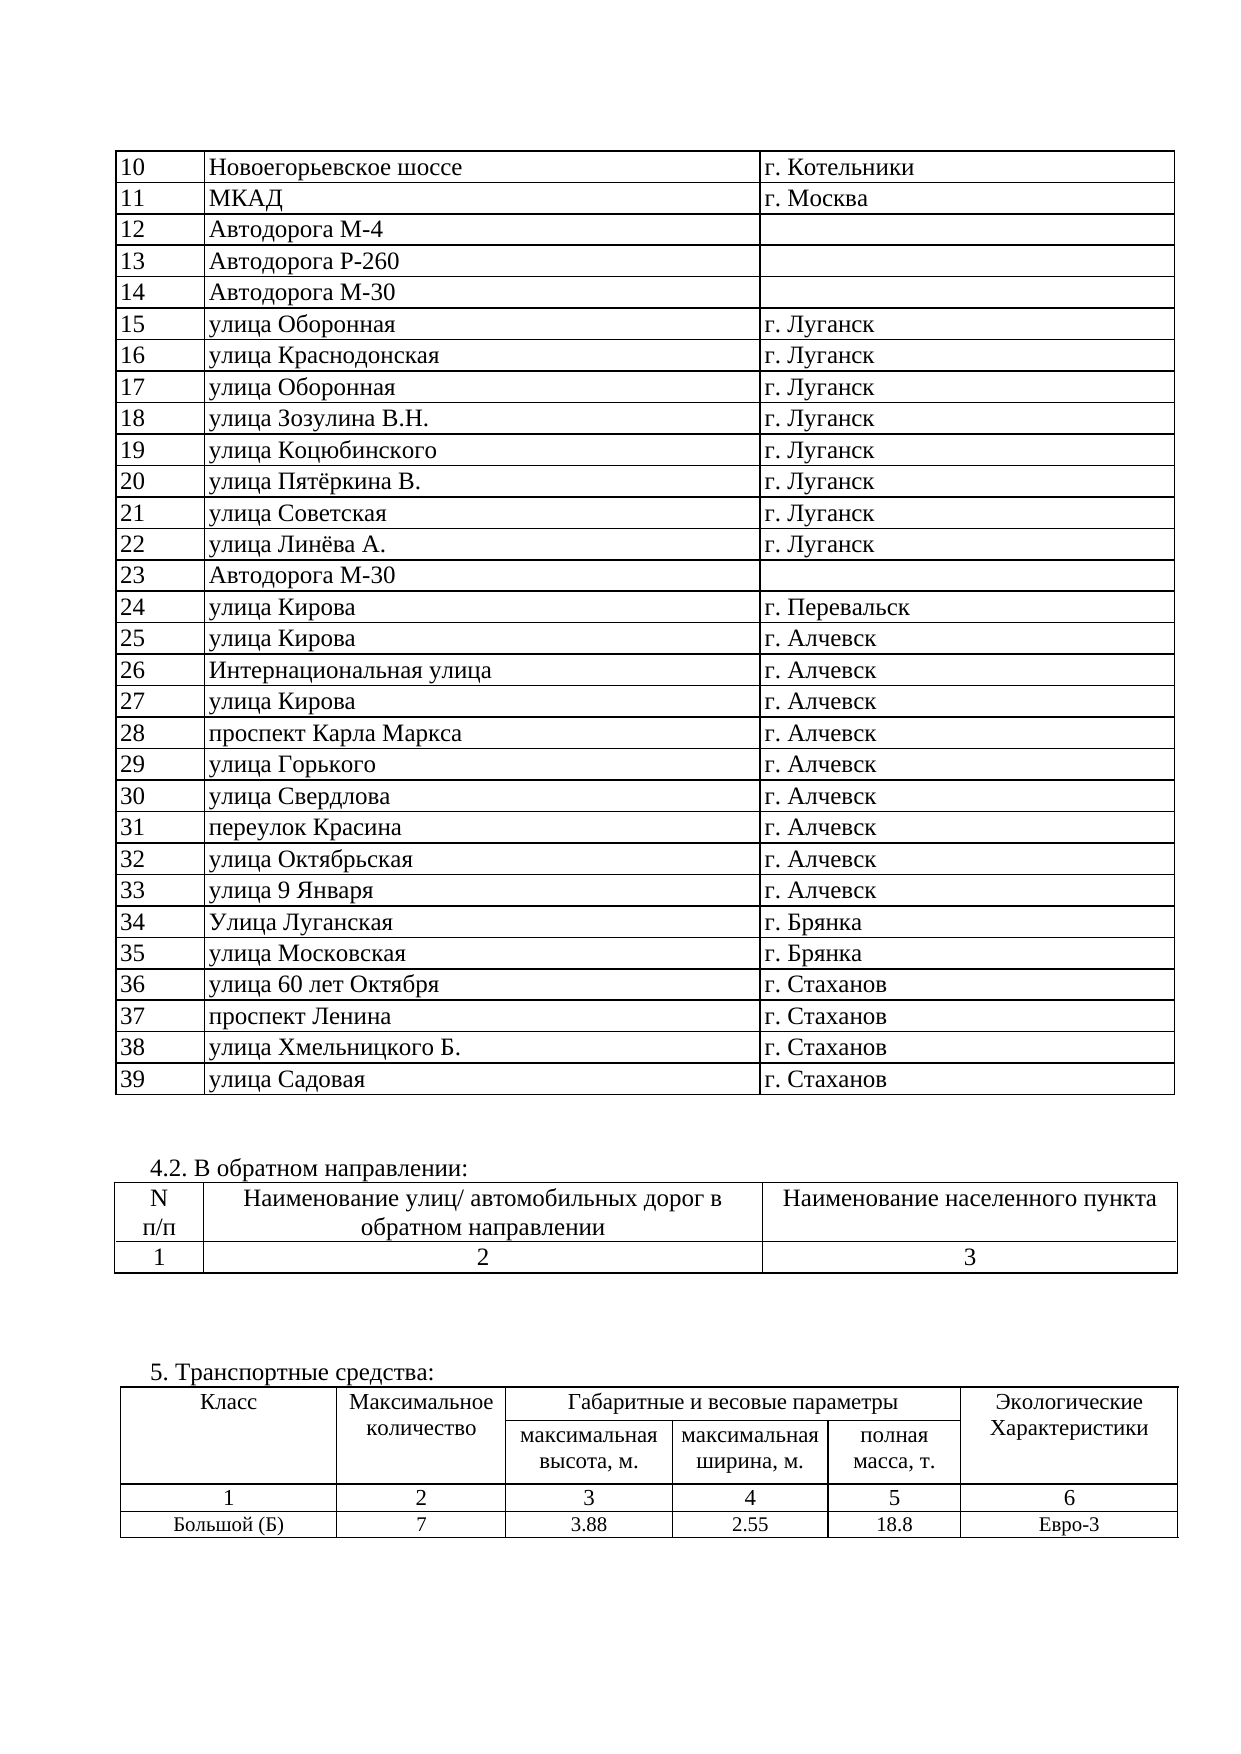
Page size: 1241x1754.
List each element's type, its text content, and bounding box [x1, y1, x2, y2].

table_cell 10 [117, 152, 204, 181]
table_cell 18 [117, 403, 204, 433]
table_cell 4 [673, 1485, 827, 1511]
table_cell 14 [117, 277, 204, 307]
table_cell г. Алчевск [761, 749, 1174, 779]
table_header Наименование улиц/ автомобильных дорог в обратном направлении [204, 1183, 762, 1241]
table_cell г. Луганск [761, 498, 1174, 527]
table_cell 30 [117, 781, 204, 811]
table_cell г. Котельники [761, 152, 1174, 181]
table_cell 12 [117, 215, 204, 244]
table_cell г. Алчевск [761, 655, 1174, 685]
table_cell Новоегорьевское шоссе [205, 152, 759, 181]
table_cell 3 [506, 1485, 672, 1511]
table_cell [761, 277, 1174, 307]
table_cell г. Луганск [761, 466, 1174, 496]
table_cell г. Луганск [761, 372, 1174, 402]
text 4.2. В обратном направлении: [150, 1153, 1090, 1182]
table_cell улица Пятёркина В. [205, 466, 759, 496]
table_cell г. Алчевск [761, 781, 1174, 811]
table_cell 22 [117, 529, 204, 559]
table_cell 33 [117, 875, 204, 905]
table_cell улица Советская [205, 498, 759, 527]
table_header Габаритные и весовые параметры [506, 1388, 960, 1419]
table_cell улица Горького [205, 749, 759, 779]
table_cell г. Алчевск [761, 686, 1174, 716]
table_cell 25 [117, 623, 204, 653]
table_cell улица Кирова [205, 592, 759, 622]
table_cell 1 [115, 1242, 203, 1272]
table_cell г. Брянка [761, 938, 1174, 968]
table_cell 5 [829, 1485, 960, 1511]
table_cell г. Луганск [761, 309, 1174, 339]
table_cell 26 [117, 655, 204, 685]
table_cell 2 [337, 1485, 505, 1511]
table_cell г. Луганск [761, 529, 1174, 559]
table_cell г. Луганск [761, 340, 1174, 370]
table_cell г. Луганск [761, 403, 1174, 433]
table_cell Интернациональная улица [205, 655, 759, 685]
table_cell г. Алчевск [761, 812, 1174, 842]
table_cell [761, 561, 1174, 590]
table_cell Автодорога Р-260 [205, 246, 759, 276]
table_cell [761, 246, 1174, 276]
table_cell улица Коцюбинского [205, 435, 759, 464]
table_cell улица Московская [205, 938, 759, 968]
table_cell 7 [337, 1512, 505, 1536]
table_cell г. Стаханов [761, 1001, 1174, 1031]
table_cell 29 [117, 749, 204, 779]
table_header Класс [121, 1388, 336, 1483]
table_cell улица 60 лет Октября [205, 970, 759, 999]
table_cell Улица Луганская [205, 907, 759, 936]
table_cell 2.55 [673, 1512, 827, 1536]
table_cell улица Кирова [205, 686, 759, 716]
table_cell 6 [961, 1485, 1177, 1511]
table_header Максимальное количество [337, 1388, 505, 1483]
table_cell г. Алчевск [761, 875, 1174, 905]
table_cell улица Краснодонская [205, 340, 759, 370]
table_cell 2 [204, 1242, 762, 1272]
table_cell максимальная высота, м. [506, 1421, 672, 1483]
table_cell г. Алчевск [761, 623, 1174, 653]
table_cell максимальная ширина, м. [673, 1421, 827, 1483]
table_cell улица Свердлова [205, 781, 759, 811]
table_cell улица Линёва А. [205, 529, 759, 559]
table_cell 31 [117, 812, 204, 842]
table_cell Автодорога М-4 [205, 215, 759, 244]
table_cell г. Луганск [761, 435, 1174, 464]
table_cell 38 [117, 1032, 204, 1062]
table_cell МКАД [205, 183, 759, 213]
table_cell г. Стаханов [761, 1032, 1174, 1062]
table_cell 20 [117, 466, 204, 496]
table_cell 13 [117, 246, 204, 276]
table_cell 15 [117, 309, 204, 339]
table_cell г. Алчевск [761, 844, 1174, 873]
table_cell 37 [117, 1001, 204, 1031]
table_cell Евро-3 [961, 1512, 1177, 1536]
table_cell 3 [763, 1241, 1177, 1272]
table_cell 39 [117, 1064, 204, 1094]
table_cell г. Брянка [761, 907, 1174, 936]
table_cell Большой (Б) [121, 1512, 336, 1536]
table_cell 18.8 [829, 1512, 960, 1536]
table_cell улица 9 Января [205, 875, 759, 905]
table_header N п/п [115, 1183, 203, 1241]
table_cell г. Стаханов [761, 970, 1174, 999]
table_cell 32 [117, 844, 204, 873]
table_cell 19 [117, 435, 204, 464]
table_cell Автодорога М-30 [205, 561, 759, 590]
table_cell улица Оборонная [205, 372, 759, 402]
table_cell 1 [121, 1485, 336, 1511]
table_cell г. Алчевск [761, 718, 1174, 748]
table_cell 3.88 [506, 1512, 672, 1536]
table_cell 23 [117, 561, 204, 590]
table_cell г. Перевальск [761, 592, 1174, 622]
table_cell 34 [117, 907, 204, 936]
table_cell 28 [117, 718, 204, 748]
table_cell Автодорога М-30 [205, 277, 759, 307]
table_cell улица Октябрьская [205, 844, 759, 873]
table_cell переулок Красина [205, 812, 759, 842]
table_cell 11 [117, 183, 204, 213]
table_cell г. Москва [761, 183, 1174, 213]
table_cell 27 [117, 686, 204, 716]
table_cell 16 [117, 340, 204, 370]
table_cell 21 [117, 498, 204, 527]
table_cell 36 [117, 970, 204, 999]
table_cell улица Хмельницкого Б. [205, 1032, 759, 1062]
table_cell проспект Ленина [205, 1001, 759, 1031]
table_header Экологические Характеристики [961, 1388, 1177, 1483]
table_cell 35 [117, 938, 204, 968]
table_cell проспект Карла Маркса [205, 718, 759, 748]
table_cell улица Зозулина В.Н. [205, 403, 759, 433]
table_cell улица Кирова [205, 623, 759, 653]
table_cell [761, 215, 1174, 244]
table_cell улица Оборонная [205, 309, 759, 339]
table_cell 17 [117, 372, 204, 402]
table_cell 24 [117, 592, 204, 622]
table_cell г. Стаханов [761, 1064, 1174, 1094]
table_cell полная масса, т. [829, 1421, 960, 1483]
table_header Наименование населенного пункта [763, 1183, 1177, 1241]
table_cell улица Садовая [205, 1064, 759, 1094]
text 5. Транспортные средства: [150, 1357, 1090, 1386]
